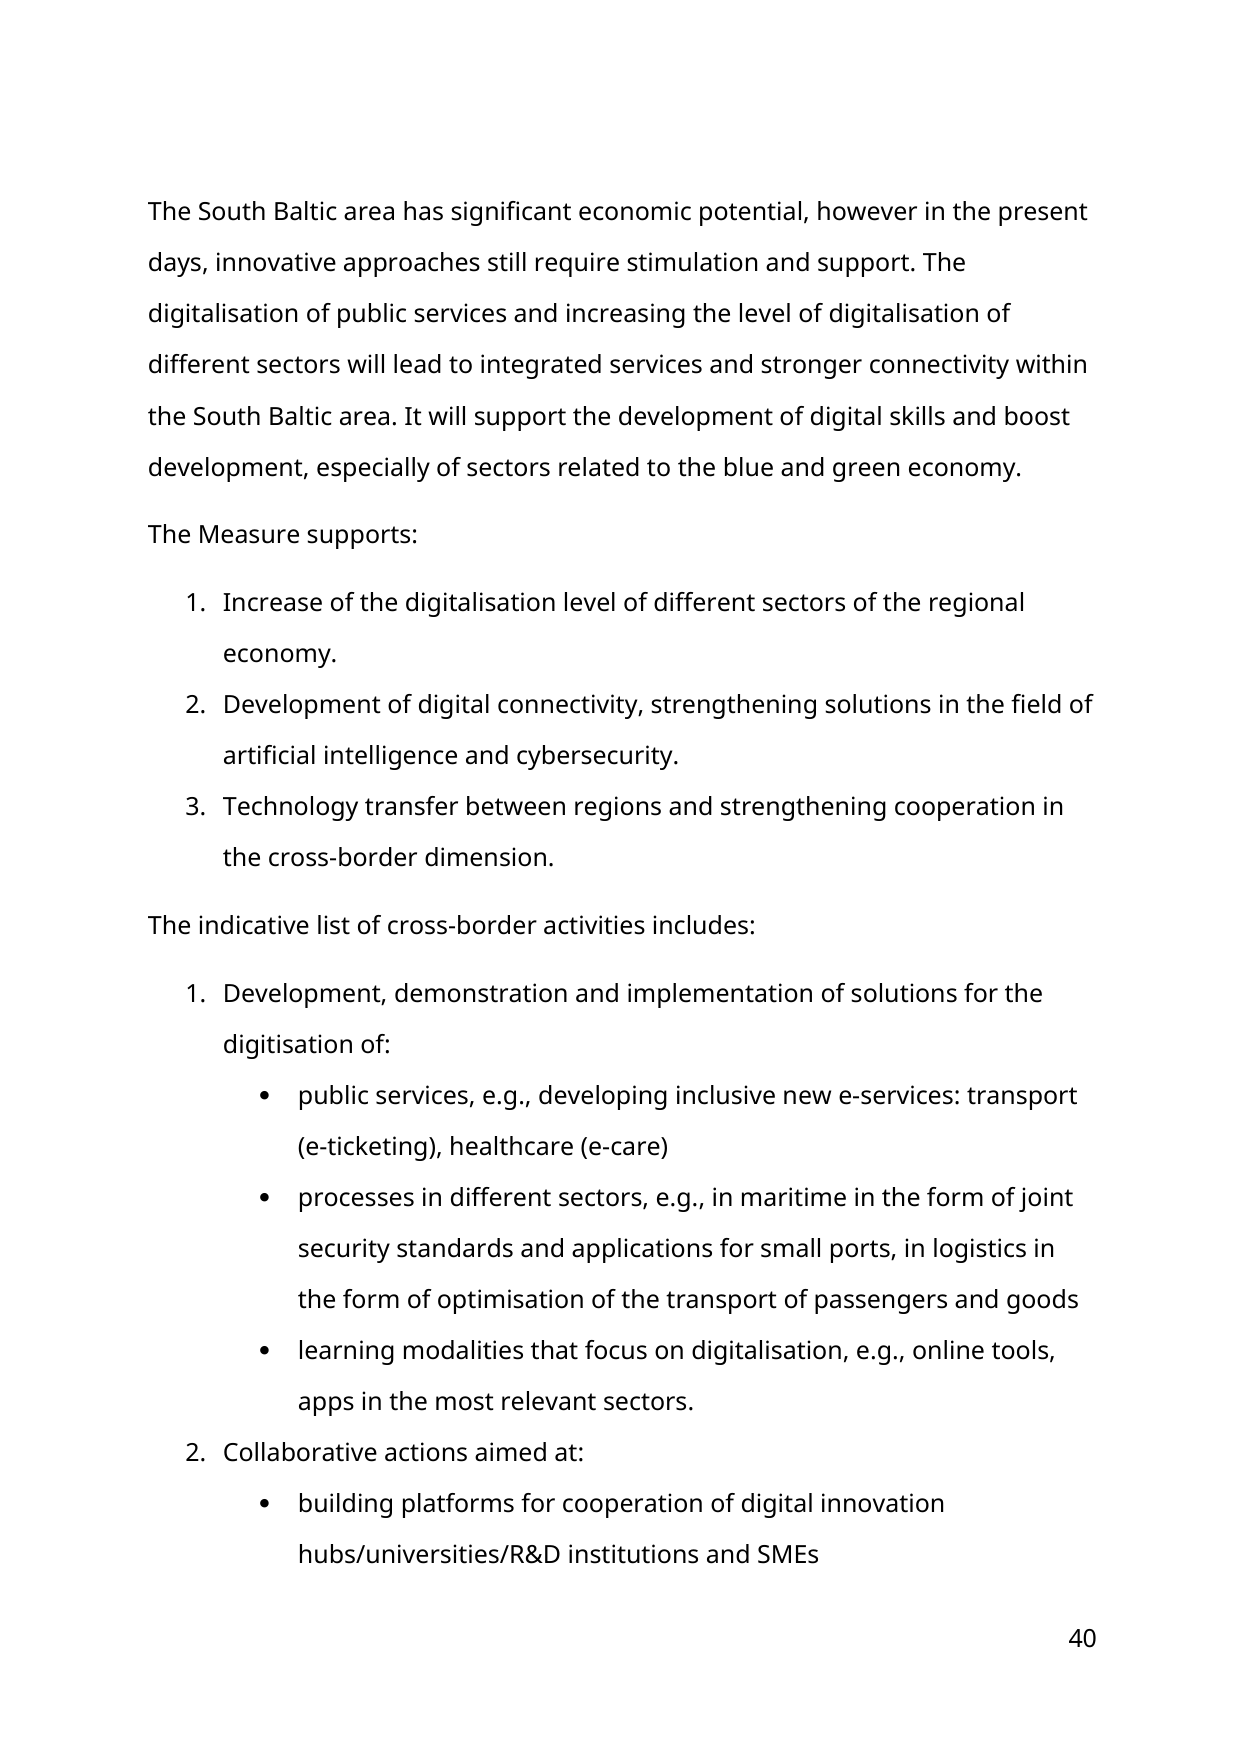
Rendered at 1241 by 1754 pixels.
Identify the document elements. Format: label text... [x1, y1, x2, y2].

list Increase of the digitalisation level of different sectors of the regional economy. [185, 584, 1097, 670]
text The South Baltic area has significant economic potential, however in the present days, innovative approaches still require stimulation and support. The digitalisation of public services and increasing the level of digitalisation of different sectors will lead to integrated services and stronger connectivity within the South Baltic area. It will support the development of digital skills and boost development, especially of sectors related to the blue and green economy. [148, 194, 1097, 483]
list Development of digital connectivity, strengthening solutions in the field of artificial intelligence and cybersecurity. [185, 687, 1097, 772]
text The indicative list of cross-border activities includes: [148, 907, 1097, 942]
list public services, e.g., developing inclusive new e-services: transport (e-ticketing), healthcare (e-care) [260, 1077, 1097, 1162]
list processes in different sectors, e.g., in maritime in the form of joint security standards and applications for small ports, in logistics in the form of optimisation of the transport of passengers and goods [260, 1179, 1097, 1316]
list building platforms for cooperation of digital innovation hubs/universities/R&D institutions and SMEs [260, 1486, 1097, 1571]
list Technology transfer between regions and strengthening cooperation in the cross-border dimension. [185, 789, 1097, 874]
list Collaborative actions aimed at: [185, 1434, 1097, 1469]
list learning modalities that focus on digitalisation, e.g., online tools, apps in the most relevant sectors. [260, 1332, 1097, 1418]
text The Measure supports: [148, 517, 1097, 551]
list Development, demonstration and implementation of solutions for the digitisation of: [185, 975, 1097, 1060]
